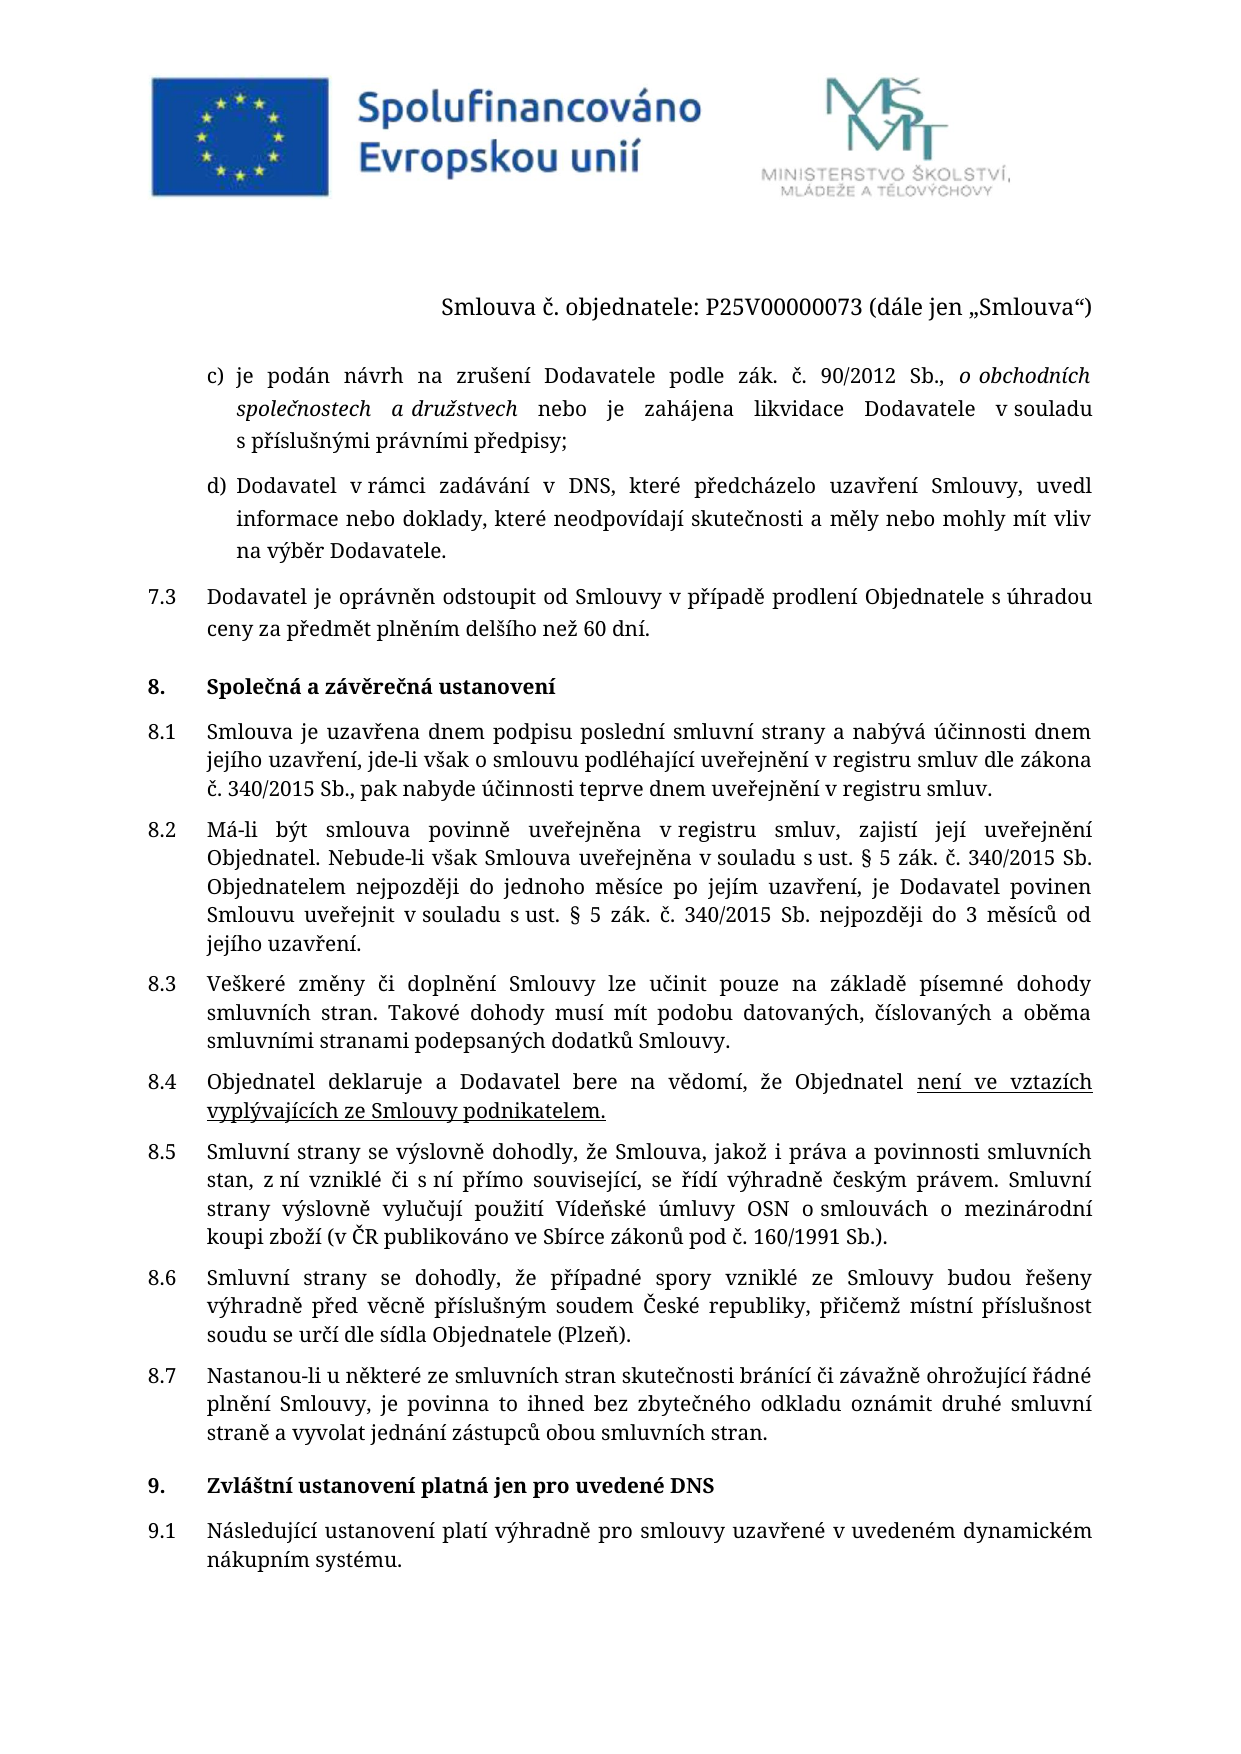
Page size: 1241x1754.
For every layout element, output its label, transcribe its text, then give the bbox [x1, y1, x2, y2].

list Smluvní strany se výslovně dohodly, že Smlouva, jakož i práva a povinnosti smluvních stan, z ní vzniklé či s ní přímo související, se řídí výhradně českým právem. Smluvní strany výslovně vylučují použití Vídeňské úmluvy OSN o smlouvách o mezinárodní koupi zboží (v ČR publikováno ve Sbírce zákonů pod č. 160/1991 Sb.). [148, 1137, 1093, 1251]
list Společná a závěrečná ustanovení [148, 672, 1093, 700]
list Smlouva je uzavřena dnem podpisu poslední smluvní strany a nabývá účinnosti dnem jejího uzavření, jde-li však o smlouvu podléhající uveřejnění v registru smluv dle zákona č. 340/2015 Sb., pak nabyde účinnosti teprve dnem uveřejnění v registru smluv. [148, 717, 1093, 802]
picture [147, 73, 1012, 202]
list Má-li být smlouva povinně uveřejněna v registru smluv, zajistí její uveřejnění Objednatel. Nebude-li však Smlouva uveřejněna v souladu s ust. § 5 zák. č. 340/2015 Sb. Objednatelem nejpozději do jednoho měsíce po jejím uzavření, je Dodavatel povinen Smlouvu uveřejnit v souladu s ust. § 5 zák. č. 340/2015 Sb. nejpozději do 3 měsíců od jejího uzavření. [148, 815, 1093, 957]
list Následující ustanovení platí výhradně pro smlouvy uzavřené v uvedeném dynamickém nákupním systému. [148, 1516, 1093, 1573]
list Dodavatel je oprávněn odstoupit od Smlouvy v případě prodlení Objednatele s úhradou ceny za předmět plněním delšího než 60 dní. [148, 582, 1093, 643]
list Veškeré změny či doplnění Smlouvy lze učinit pouze na základě písemné dohody smluvních stran. Takové dohody musí mít podobu datovaných, číslovaných a oběma smluvními stranami podepsaných dodatků Smlouvy. [148, 969, 1093, 1055]
list Smluvní strany se dohodly, že případné spory vzniklé ze Smlouvy budou řešeny výhradně před věcně příslušným soudem České republiky, přičemž místní příslušnost soudu se určí dle sídla Objednatele (Plzeň). [148, 1263, 1093, 1348]
list je podán návrh na zrušení Dodavatele podle zák. č. 90/2012 Sb., o obchodních společnostech a družstvech nebo je zahájena likvidace Dodavatele v souladu s příslušnými právními předpisy; [207, 361, 1093, 455]
list Nastanou-li u některé ze smluvních stran skutečnosti bránící či závažně ohrožující řádné plnění Smlouvy, je povinna to ihned bez zbytečného odkladu oznámit druhé smluvní straně a vyvolat jednání zástupců obou smluvních stran. [148, 1361, 1093, 1446]
list Dodavatel v rámci zadávání v DNS, které předcházelo uzavření Smlouvy, uvedl informace nebo doklady, které neodpovídají skutečnosti a měly nebo mohly mít vliv na výběr Dodavatele. [207, 471, 1093, 565]
list Zvláštní ustanovení platná jen pro uvedené DNS [148, 1471, 1093, 1499]
list Objednatel deklaruje a Dodavatel bere na vědomí, že Objednatel není ve vztazích vyplývajících ze Smlouvy podnikatelem. [148, 1067, 1093, 1124]
